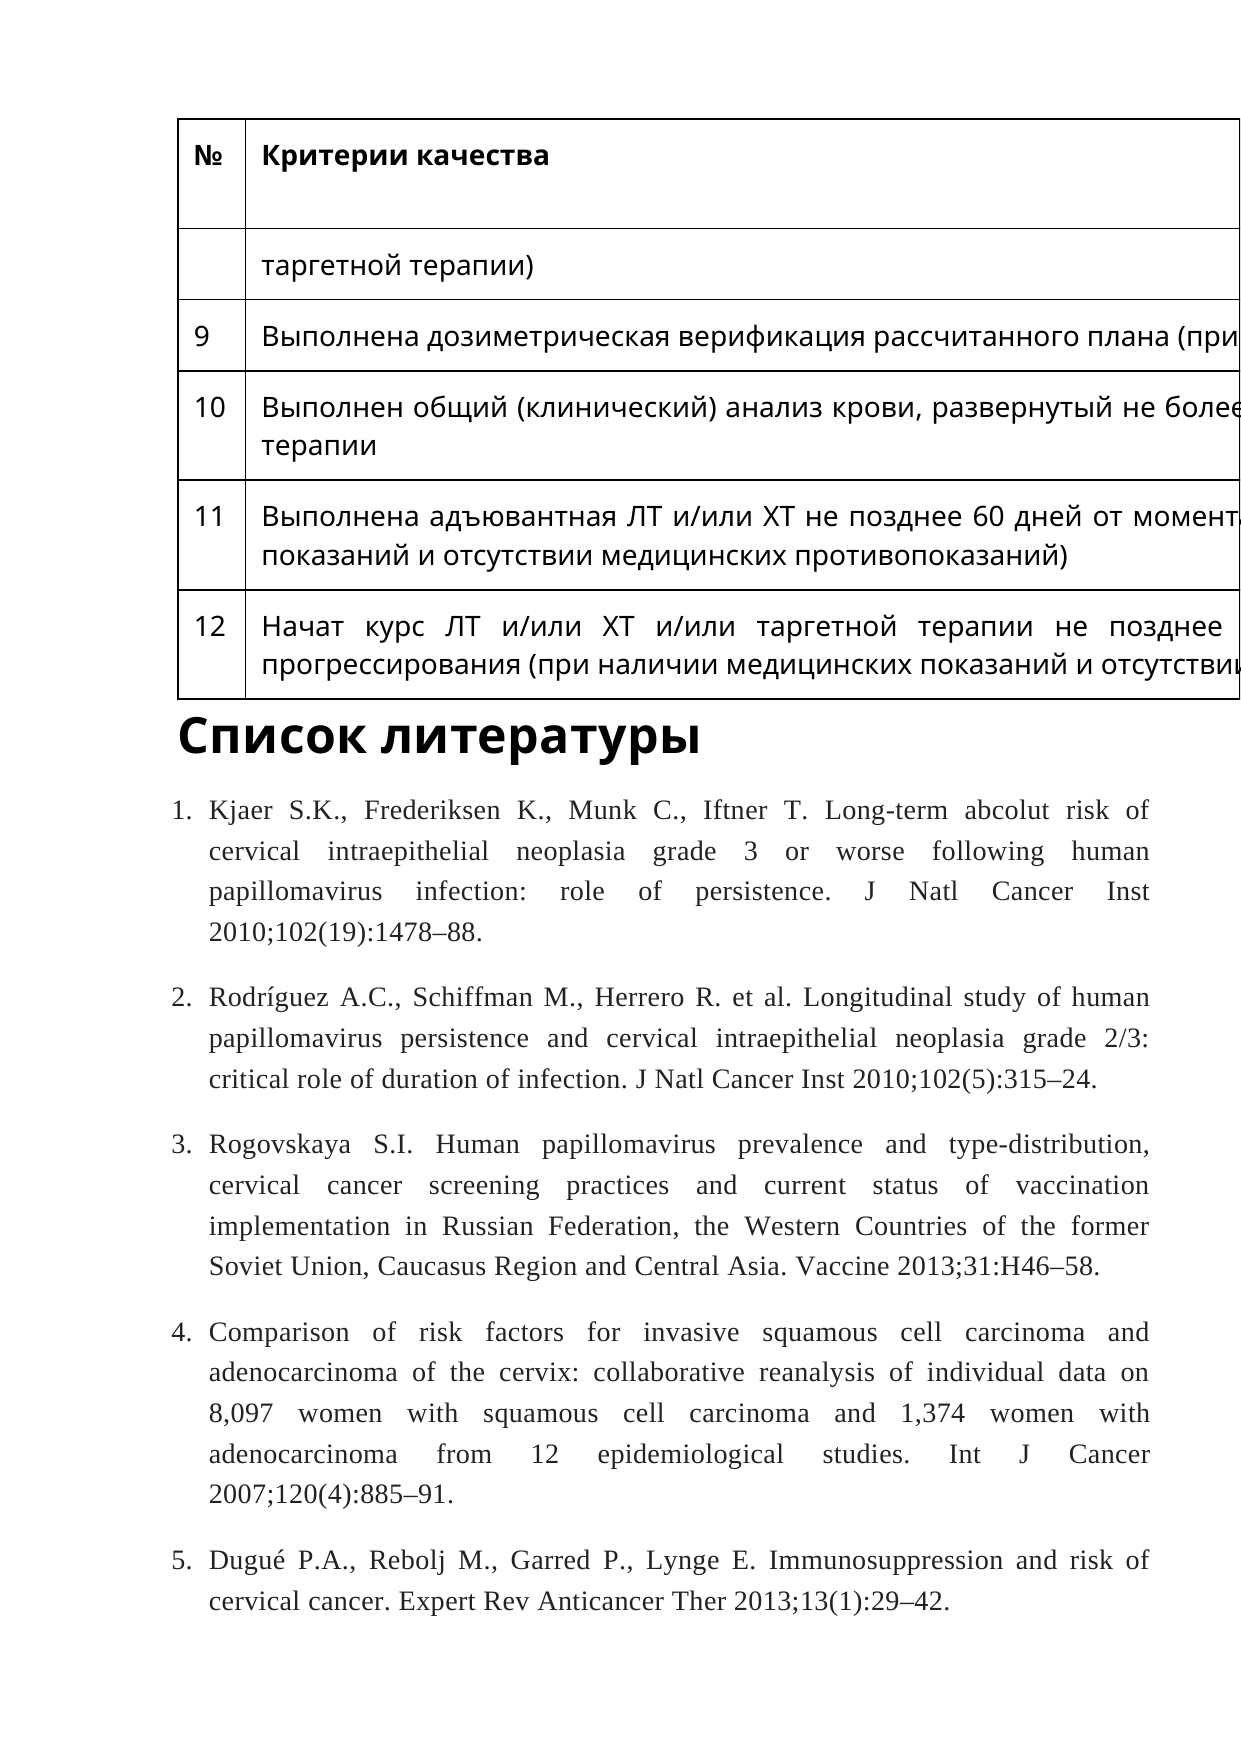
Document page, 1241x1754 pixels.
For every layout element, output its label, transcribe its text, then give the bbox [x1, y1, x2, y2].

table_cell Выполнена адъювантная ЛТ и/или ХТ не позднее 60 дней от момента хирургического вмешательства (при наличии медицинских показаний и отсутствии медицинских противопоказаний) [246, 481, 1239, 589]
table_cell 11 [179, 481, 245, 589]
list Kjaer S.K., Frederiksen K., Munk C., Iftner T. Long-term abcolut risk of cervical intraepithelial neoplasia grade 3 or worse following human papillomavirus infection: role of persistence. J Natl Cancer Inst 2010;102(19):1478–88. [171, 785, 1152, 947]
list Dugué P.A., Rebolj M., Garred P., Lynge E. Immunosuppression and risk of cervical cancer. Expert Rev Anticancer Ther 2013;13(1):29–42. [171, 1535, 1152, 1616]
table_cell 8 [179, 229, 245, 299]
table_cell Выполнен общий (клинический) анализ крови, развернутый не более чем за 5 дней до начала курса ЛТ и/или ХТ, и/или таргетной терапии [246, 372, 1239, 479]
table_cell Начат курс ЛТ и/или ХТ и/или таргетной терапии не позднее 60 дней от момента выявления клинических симптомов прогрессирования (при наличии медицинских показаний и отсутствии медицинских противопоказаний) [246, 591, 1239, 698]
table_header № [179, 120, 245, 228]
table_cell 12 [179, 591, 245, 698]
table_cell 10 [179, 372, 245, 479]
table_cell Выполнена дозиметрическая верификация рассчитанного плана (при ЛТ) [246, 300, 1239, 370]
table_cell 9 [179, 300, 245, 370]
table_header Критерии качества [246, 120, 1239, 228]
list Rogovskaya S.I. Human papillomavirus prevalence and type-distribution, cervical cancer screening practices and current status of vaccination implementation in Russian Federation, the Western Countries of the former Soviet Union, Caucasus Region and Central Asia. Vaccine 2013;31:H46–58. [171, 1119, 1152, 1282]
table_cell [246, 229, 1239, 299]
text Список литературы [177, 700, 1152, 768]
list Rodríguez A.C., Schiffman M., Herrero R. et al. Longitudinal study of human papillomavirus persistence and cervical intraepithelial neoplasia grade 2/3: critical role of duration of infection. J Natl Cancer Inst 2010;102(5):315–24. [171, 972, 1152, 1094]
list Comparison of risk factors for invasive squamous cell carcinoma and adenocarcinoma of the cervix: collaborative reanalysis of individual data on 8,097 women with squamous cell carcinoma and 1,374 women with adenocarcinoma from 12 epidemiological studies. Int J Cancer 2007;120(4):885–91. [171, 1307, 1152, 1510]
